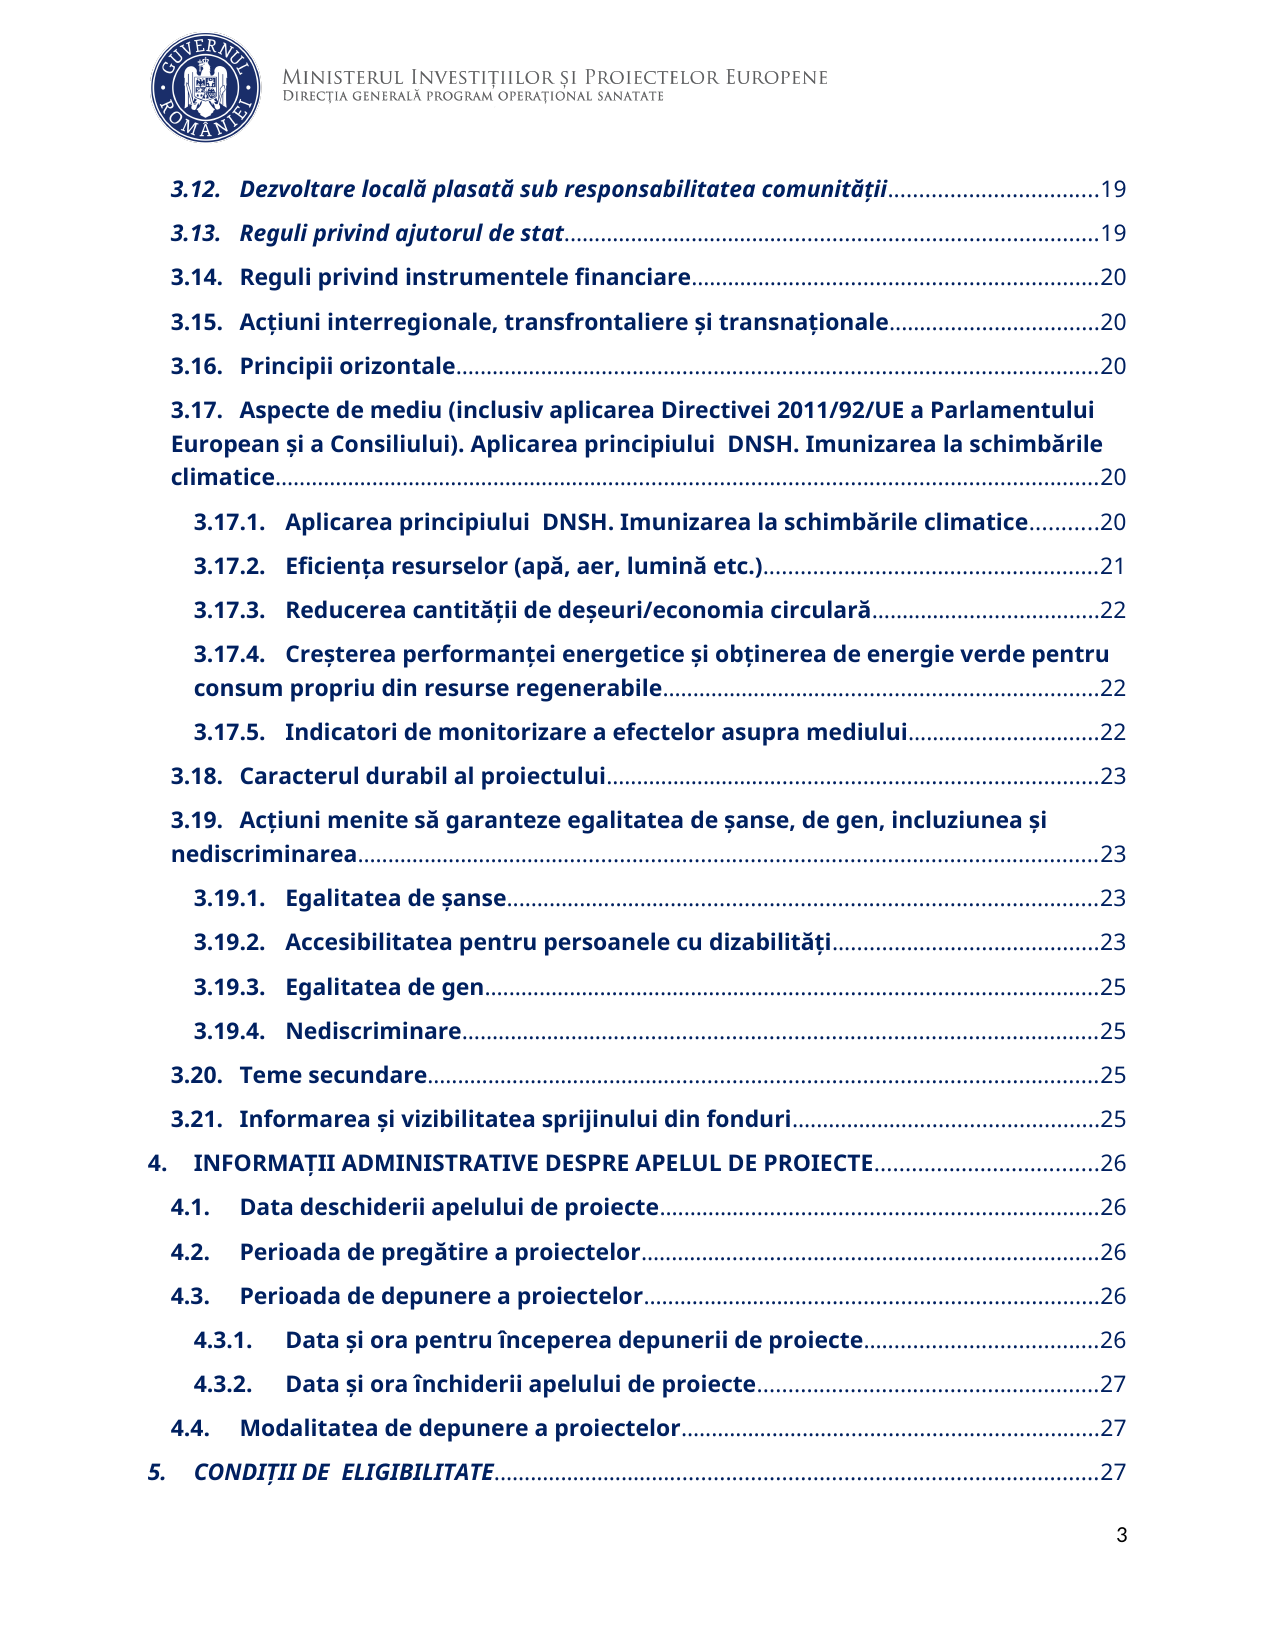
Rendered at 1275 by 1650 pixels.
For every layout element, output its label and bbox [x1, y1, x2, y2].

picture [147, 29, 852, 145]
